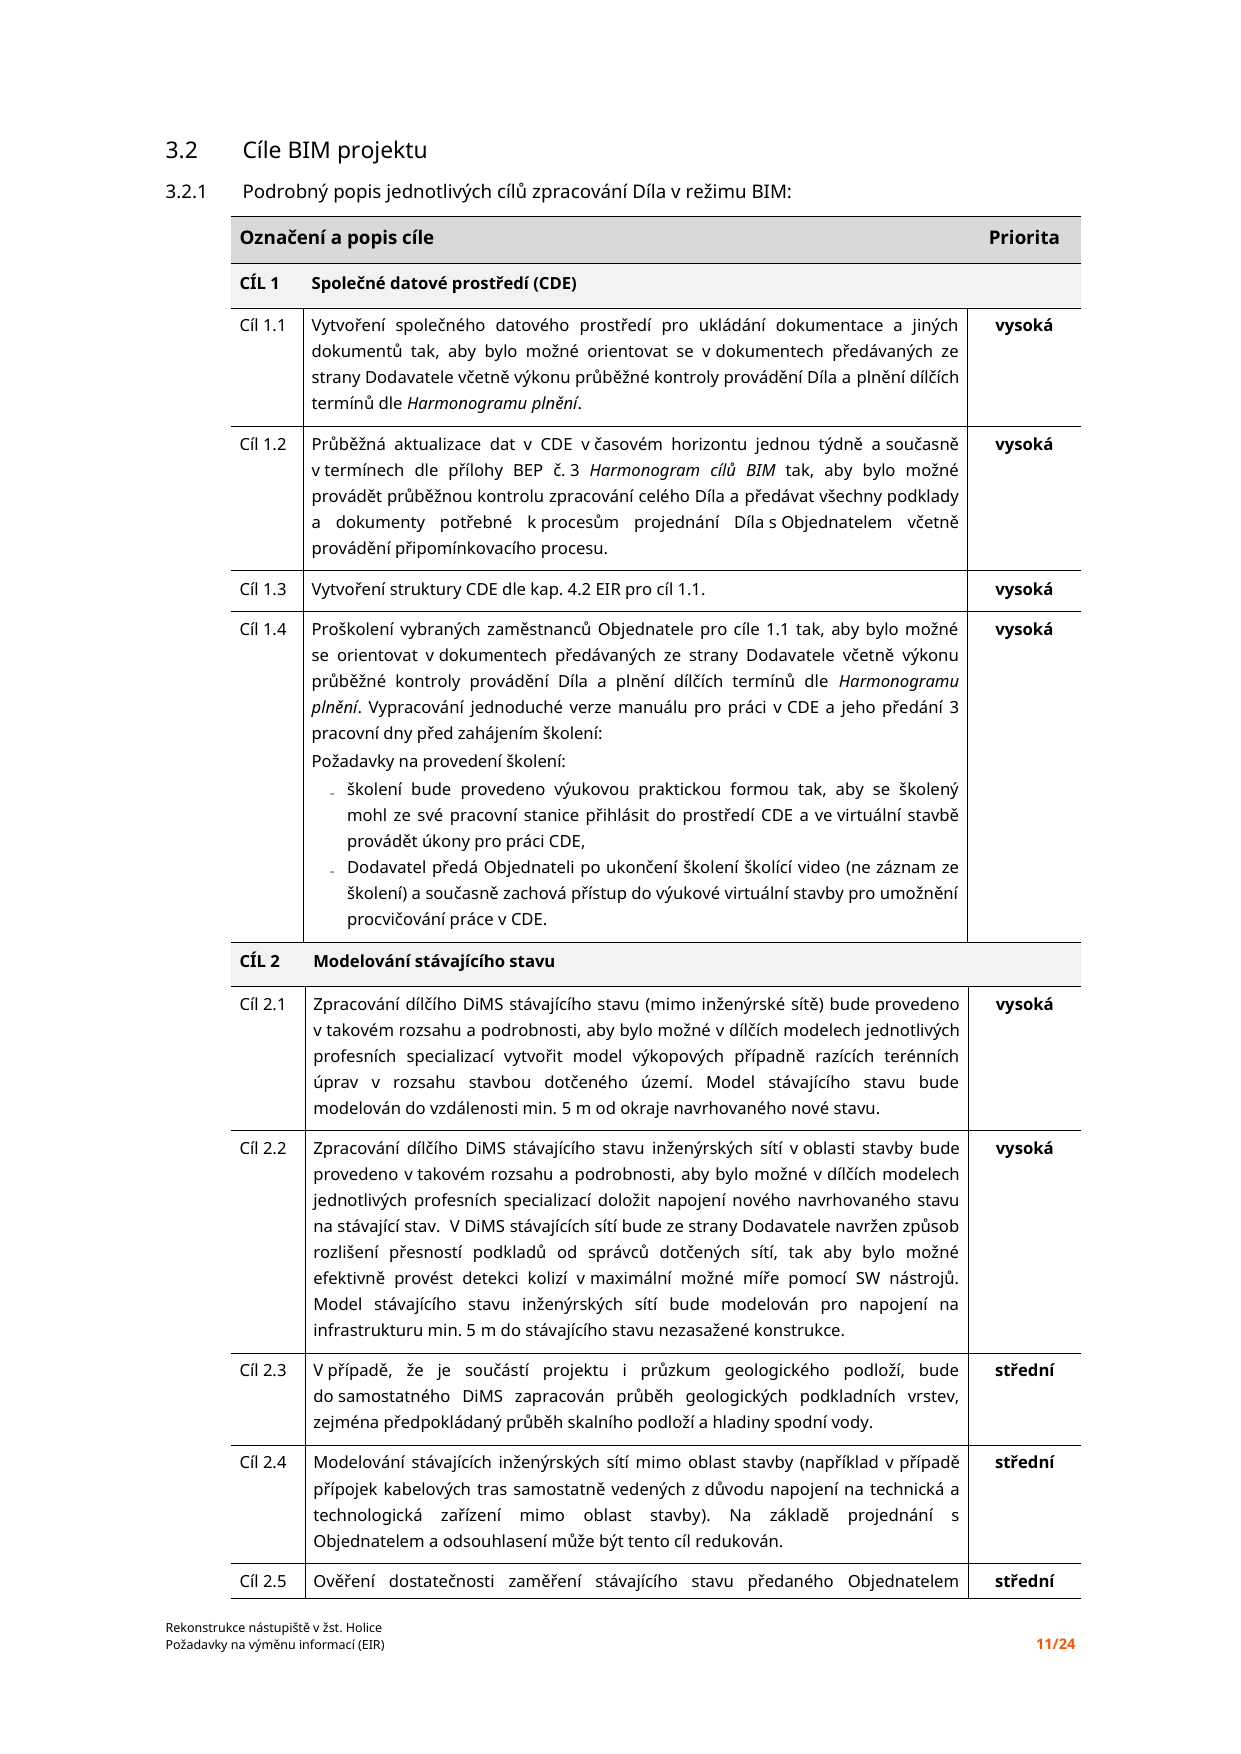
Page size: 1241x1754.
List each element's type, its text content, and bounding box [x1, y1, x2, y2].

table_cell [306, 1564, 968, 1598]
table_cell Cíl 2.2 [231, 1131, 305, 1353]
table_cell vysoká [968, 571, 1081, 611]
table_cell střední [969, 1354, 1081, 1445]
table_cell Modelování stávajících inženýrských sítí mimo oblast stavby (například v případě přípojek kabelových tras samostatně vedených z důvodu napojení na technická a technologická zařízení mimo oblast stavby). Na základě projednání s Objednatelem a odsouhlasení může být tento cíl redukován. [306, 1446, 968, 1563]
table_cell vysoká [969, 987, 1081, 1130]
table_cell Cíl 2.1 [231, 987, 305, 1130]
table_header Označení a popis cíle [231, 217, 967, 263]
table_cell vysoká [968, 427, 1081, 570]
text Podrobný popis jednotlivých cílů zpracování Díla v režimu BIM: [165, 178, 1075, 203]
table_cell vysoká [968, 612, 1081, 942]
table_cell [967, 264, 1081, 307]
table_cell V případě, že je součástí projektu i průzkum geologického podloží, bude do samostatného DiMS zapracován průběh geologických podkladních vrstev, zejména předpokládaný průběh skalního podloží a hladiny spodní vody. [306, 1354, 968, 1445]
table_cell Zpracování dílčího DiMS stávajícího stavu inženýrských sítí v oblasti stavby bude provedeno v takovém rozsahu a podrobnosti, aby bylo možné v dílčích modelech jednotlivých profesních specializací doložit napojení nového navrhovaného stavu na stávající stav. V DiMS stávajících sítí bude ze strany Dodavatele navržen způsob rozlišení přesností podkladů od správců dotčených sítí, tak aby bylo možné efektivně provést detekci kolizí v maximální možné míře pomocí SW nástrojů. Model stávajícího stavu inženýrských sítí bude modelován pro napojení na infrastrukturu min. 5 m do stávajícího stavu nezasažené konstrukce. [306, 1131, 968, 1353]
table_cell Průběžná aktualizace dat v CDE v časovém horizontu jednou týdně a současně v termínech dle přílohy BEP č. 3 Harmonogram cílů BIM tak, aby bylo možné provádět průběžnou kontrolu zpracování celého Díla a předávat všechny podklady a dokumenty potřebné k procesům projednání Díla s Objednatelem včetně provádění připomínkovacího procesu. [304, 427, 967, 570]
table_cell Cíl 1.4 [231, 612, 303, 942]
table_cell Proškolení vybraných zaměstnanců Objednatele pro cíle 1.1 tak, aby bylo možné se orientovat v dokumentech předávaných ze strany Dodavatele včetně výkonu průběžné kontroly provádění Díla a plnění dílčích termínů dle Harmonogramu plnění. Vypracování jednoduché verze manuálu pro práci v CDE a jeho předání 3 pracovní dny před zahájením školení: Požadavky na provedení školení: školení bude provedeno výukovou praktickou formou tak, aby se školený mohl ze své pracovní stanice přihlásit do prostředí CDE a ve virtuální stavbě provádět úkony pro práci CDE, Dodavatel předá Objednateli po ukončení školení školící video (ne záznam ze školení) a současně zachová přístup do výukové virtuální stavby pro umožnění procvičování práce v CDE. [304, 612, 967, 942]
table_cell Vytvoření společného datového prostředí pro ukládání dokumentace a jiných dokumentů tak, aby bylo možné orientovat se v dokumentech předávaných ze strany Dodavatele včetně výkonu průběžné kontroly provádění Díla a plnění dílčích termínů dle Harmonogramu plnění. [304, 309, 967, 426]
table_cell [968, 943, 1081, 986]
table_cell střední [969, 1564, 1081, 1598]
table_cell Cíl 1.1 [231, 309, 303, 426]
table_cell Modelování stávajícího stavu [305, 943, 968, 986]
table_cell Cíl 2.5 [231, 1564, 305, 1598]
table_cell Cíl 2.3 [231, 1354, 305, 1445]
table_cell CÍL 1 [231, 264, 303, 307]
table_cell Společné datové prostředí (CDE) [303, 264, 967, 307]
table_cell Cíl 2.4 [231, 1446, 305, 1563]
table_cell vysoká [968, 309, 1081, 426]
table_cell CÍL 2 [231, 943, 305, 986]
text Cíle BIM projektu [165, 134, 1075, 166]
table_cell Cíl 1.3 [231, 571, 303, 611]
table_cell Vytvoření struktury CDE dle kap. 4.2 EIR pro cíl 1.1. [304, 571, 967, 611]
table_cell střední [969, 1446, 1081, 1563]
table_cell vysoká [969, 1131, 1081, 1353]
table_cell Cíl 1.2 [231, 427, 303, 570]
table_header Priorita [967, 217, 1081, 263]
table_cell Zpracování dílčího DiMS stávajícího stavu (mimo inženýrské sítě) bude provedeno v takovém rozsahu a podrobnosti, aby bylo možné v dílčích modelech jednotlivých profesních specializací vytvořit model výkopových případně razících terénních úprav v rozsahu stavbou dotčeného území. Model stávajícího stavu bude modelován do vzdálenosti min. 5 m od okraje navrhovaného nové stavu. [306, 987, 968, 1130]
